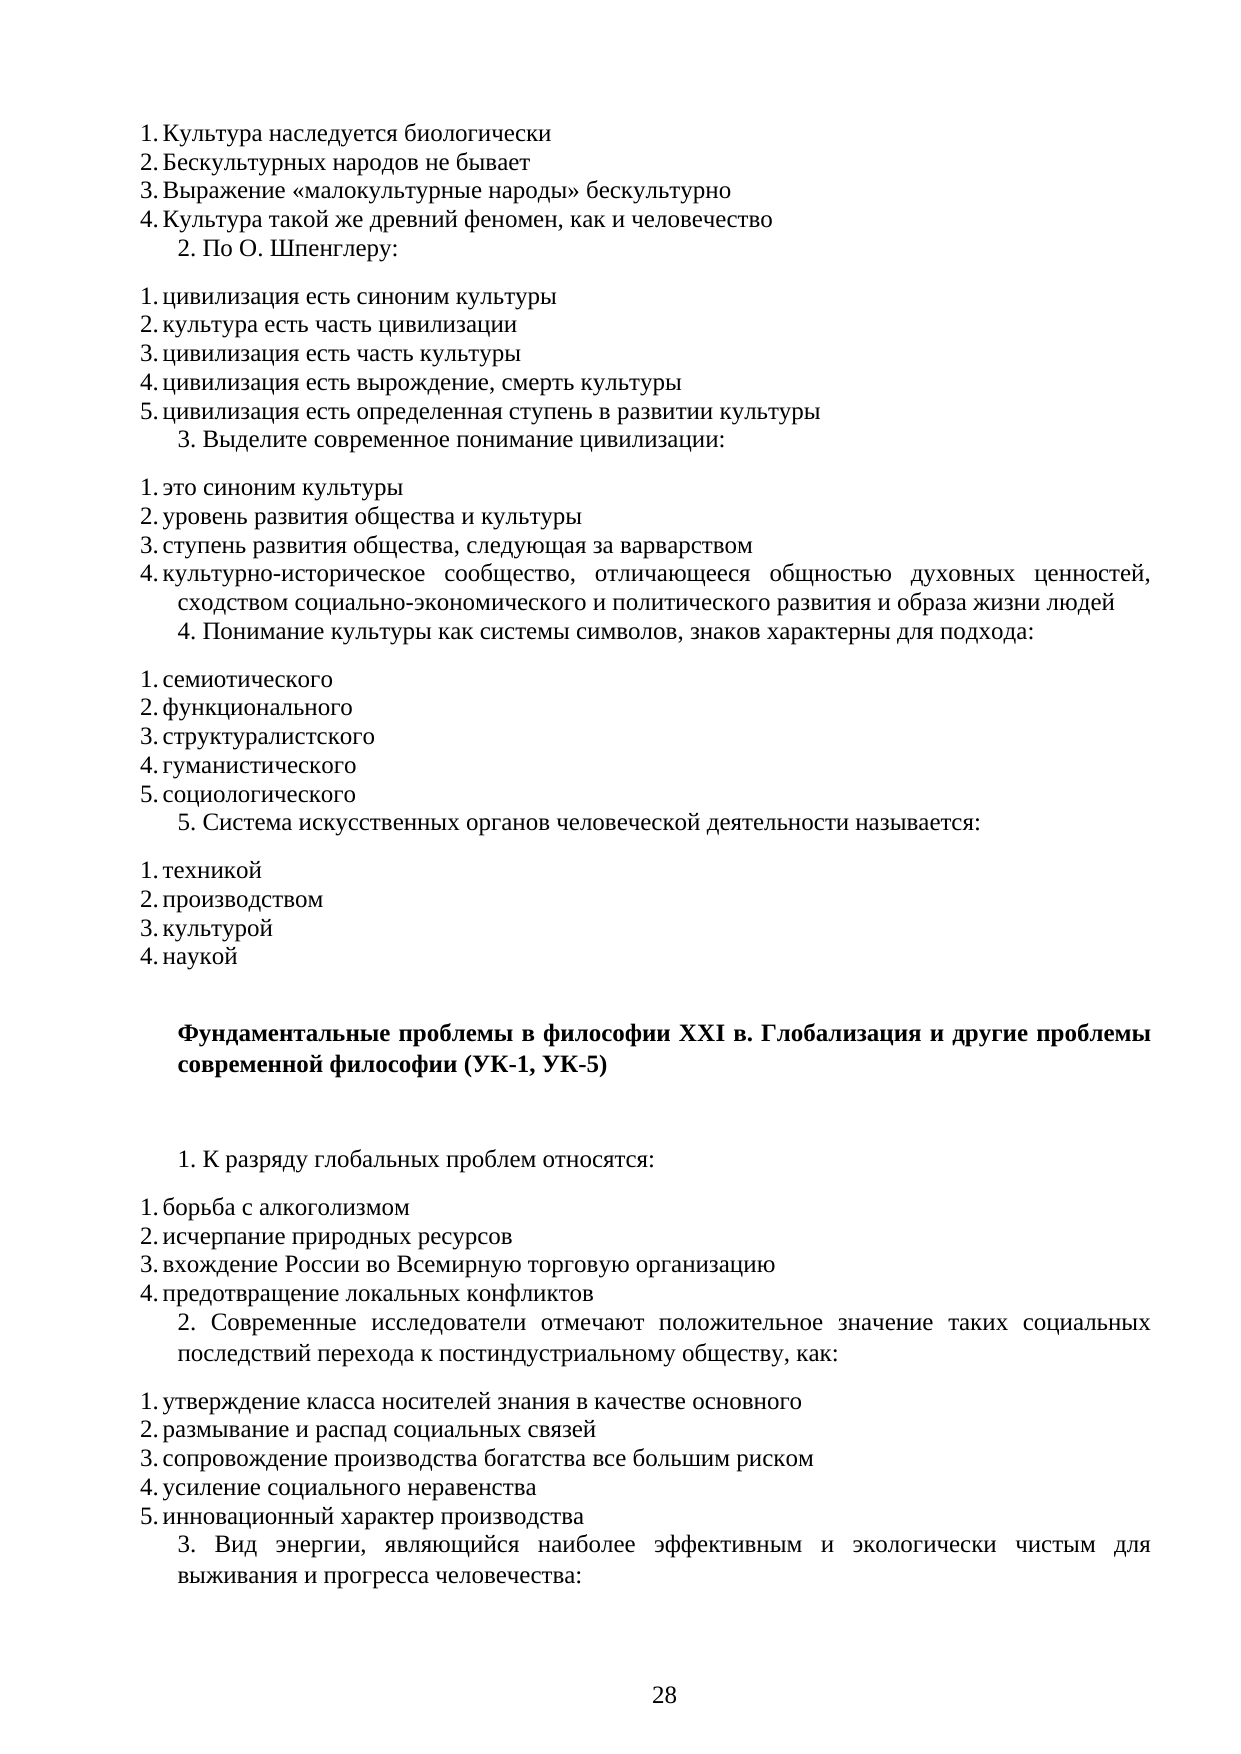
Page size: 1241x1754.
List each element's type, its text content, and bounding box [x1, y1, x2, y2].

list сопровождение производства богатства все большим риском [140, 1443, 1152, 1472]
text 1. К разряду глобальных проблем относятся: [177, 1144, 1152, 1173]
text 5. Система искусственных органов человеческой деятельности называется: [177, 807, 1152, 836]
list социологического [140, 779, 1152, 807]
list функционального [140, 692, 1152, 721]
list гуманистического [140, 750, 1152, 779]
list семиотического [140, 664, 1152, 692]
list борьба с алкоголизмом [140, 1192, 1152, 1221]
list Бескультурных народов не бывает [140, 147, 1152, 176]
list техникой [140, 855, 1152, 884]
text 2. По О. Шпенглеру: [177, 233, 1152, 262]
list размывание и распад социальных связей [140, 1414, 1152, 1443]
list цивилизация есть определенная ступень в развитии культуры [140, 396, 1152, 424]
list культура есть часть цивилизации [140, 309, 1152, 338]
list культурно-историческое сообщество, отличающееся общностью духовных ценностей, сходством социально-экономического и политического развития и образа жизни людей [140, 558, 1152, 616]
list Культура наследуется биологически [140, 118, 1152, 147]
list усиление социального неравенства [140, 1472, 1152, 1501]
list цивилизация есть часть культуры [140, 338, 1152, 367]
list инновационный характер производства [140, 1501, 1152, 1529]
list цивилизация есть вырождение, смерть культуры [140, 367, 1152, 396]
list это синоним культуры [140, 472, 1152, 501]
list Культура такой же древний феномен, как и человечество [140, 204, 1152, 233]
list уровень развития общества и культуры [140, 501, 1152, 530]
text 2. Современные исследователи отмечают положительное значение таких социальных последствий перехода к постиндустриальному обществу, как: [177, 1307, 1152, 1367]
text 3. Выделите современное понимание цивилизации: [177, 424, 1152, 453]
text 4. Понимание культуры как системы символов, знаков характерны для подхода: [177, 616, 1152, 645]
list производством [140, 884, 1152, 913]
list наукой [140, 941, 1152, 970]
text Фундаментальные проблемы в философии ХХI в. Глобализация и другие проблемы современной философии (УК-1, УК-5) [177, 1018, 1152, 1078]
list Выражение «малокультурные народы» бескультурно [140, 176, 1152, 204]
list утверждение класса носителей знания в качестве основного [140, 1386, 1152, 1414]
list предотвращение локальных конфликтов [140, 1278, 1152, 1307]
list структуралистского [140, 721, 1152, 750]
list ступень развития общества, следующая за варварством [140, 530, 1152, 558]
list культурой [140, 913, 1152, 941]
list вхождение России во Всемирную торговую организацию [140, 1249, 1152, 1278]
list исчерпание природных ресурсов [140, 1221, 1152, 1249]
list цивилизация есть синоним культуры [140, 281, 1152, 309]
text 3. Вид энергии, являющийся наиболее эффективным и экологически чистым для выживания и прогресса человечества: [177, 1529, 1152, 1589]
